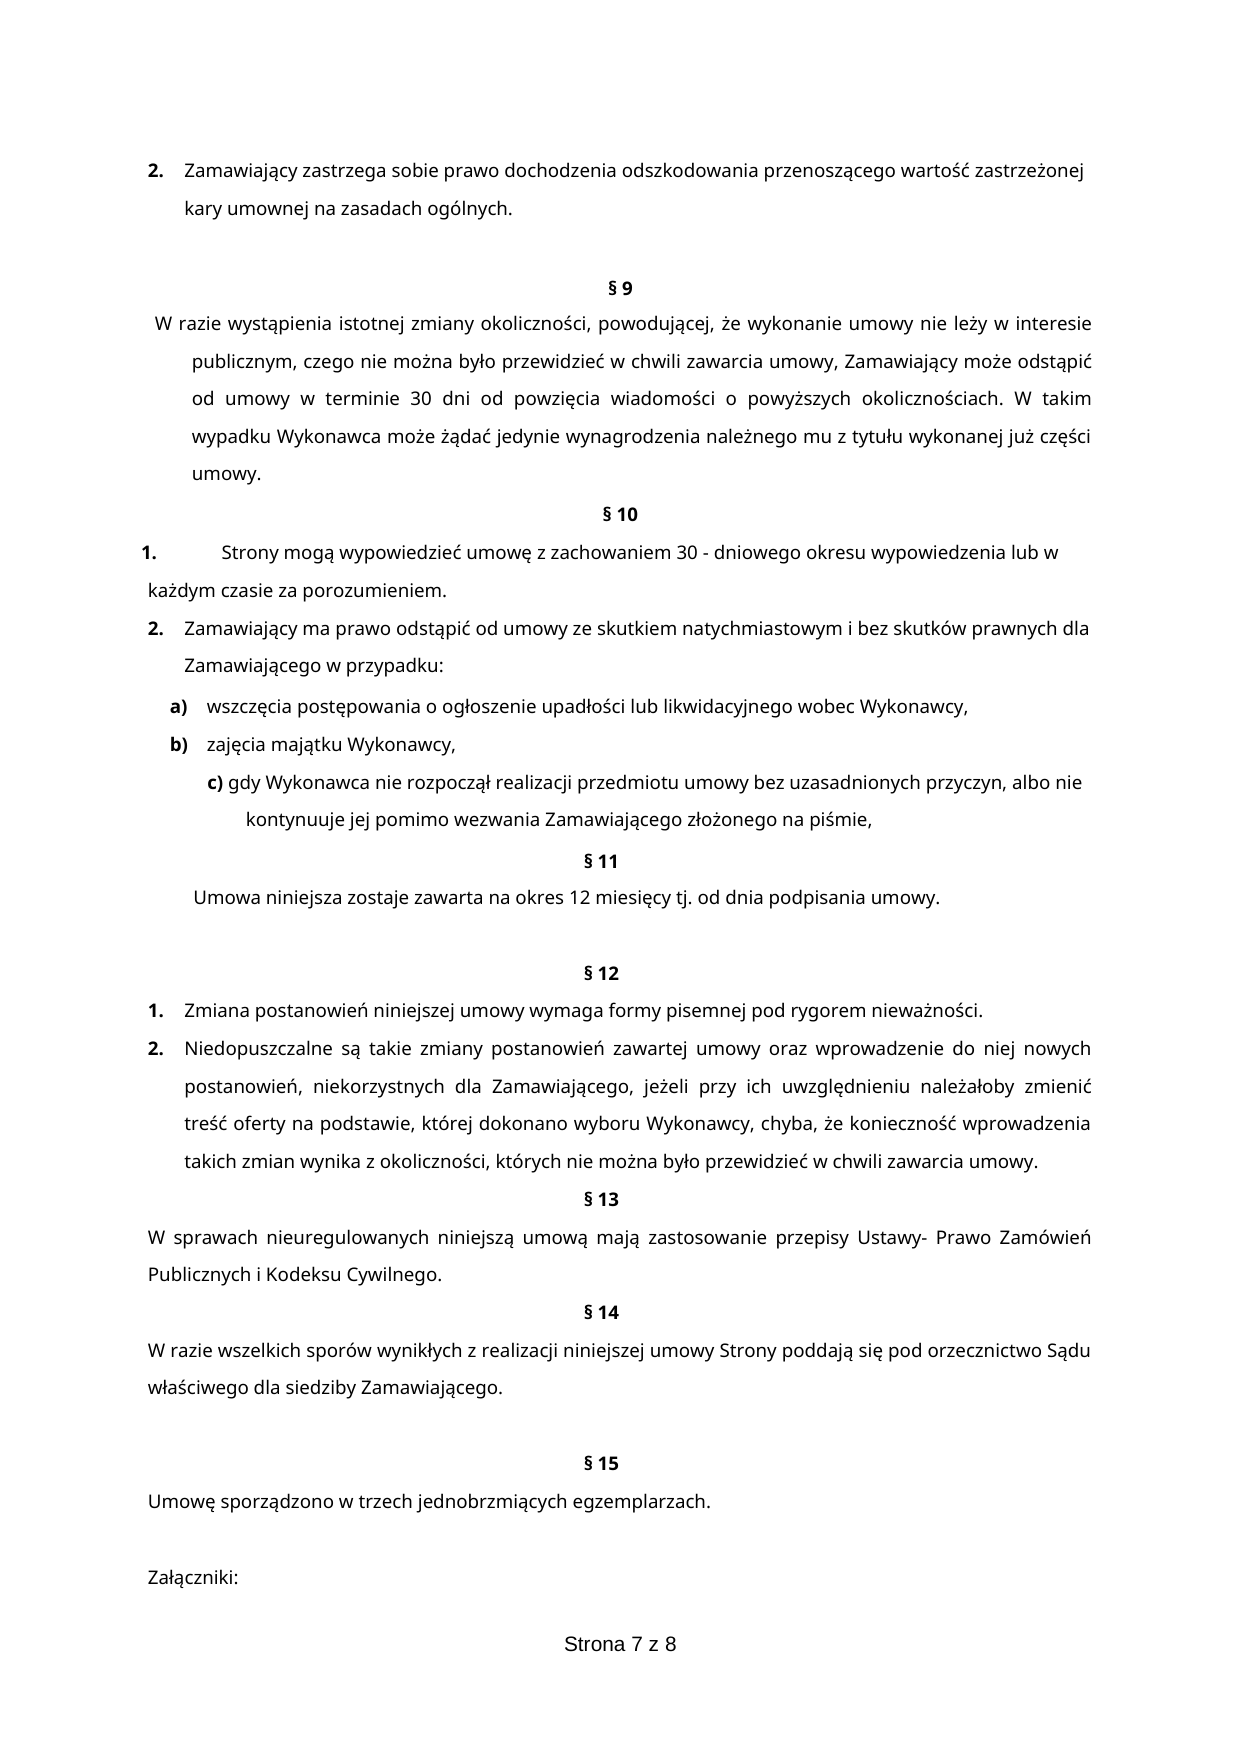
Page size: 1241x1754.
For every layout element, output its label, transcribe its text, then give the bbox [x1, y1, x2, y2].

list Zamawiający zastrzega sobie prawo dochodzenia odszkodowania przenoszącego wartość zastrzeżonej kary umownej na zasadach ogólnych. [148, 148, 1093, 223]
text Umowa niniejsza zostaje zawarta na okres 12 miesięcy tj. od dnia podpisania umowy. [193, 874, 1093, 912]
text § 10 [148, 502, 1093, 527]
text Załączniki: [148, 1554, 1093, 1592]
text § 14 [111, 1289, 1092, 1327]
list zajęcia majątku Wykonawcy, [169, 722, 1093, 759]
text Umowę sporządzono w trzech jednobrzmiących egzemplarzach. [148, 1478, 1093, 1516]
list Zmiana postanowień niniejszej umowy wymaga formy pisemnej pod rygorem nieważności. [148, 988, 1093, 1025]
list Niedopuszczalne są takie zmiany postanowień zawartej umowy oraz wprowadzenie do niej nowych postanowień, niekorzystnych dla Zamawiającego, jeżeli przy ich uwzględnieniu należałoby zmienić treść oferty na podstawie, której dokonano wyboru Wykonawcy, chyba, że konieczność wprowadzenia takich zmian wynika z okoliczności, których nie można było przewidzieć w chwili zawarcia umowy. [148, 1026, 1093, 1176]
list Strony mogą wypowiedzieć umowę z zachowaniem 30 - dniowego okresu wypowiedzenia lub w każdym czasie za porozumieniem. [141, 530, 1093, 605]
text § 12 [111, 950, 1092, 988]
text § 15 [111, 1441, 1092, 1478]
text § 9 [148, 275, 1093, 301]
list Zamawiający ma prawo odstąpić od umowy ze skutkiem natychmiastowym i bez skutków prawnych dla Zamawiającego w przypadku: [148, 605, 1093, 680]
text W sprawach nieuregulowanych niniejszą umową mają zastosowanie przepisy Ustawy- Prawo Zamówień Publicznych i Kodeksu Cywilnego. [148, 1214, 1093, 1289]
text § 13 [111, 1176, 1092, 1214]
text W razie wystąpienia istotnej zmiany okoliczności, powodującej, że wykonanie umowy nie leży w interesie publicznym, czego nie można było przewidzieć w chwili zawarcia umowy, Zamawiający może odstąpić od umowy w terminie 30 dni od powzięcia wiadomości o powyższych okolicznościach. W takim wypadku Wykonawca może żądać jedynie wynagrodzenia należnego mu z tytułu wykonanej już części umowy. [154, 301, 1093, 488]
text c) gdy Wykonawca nie rozpoczął realizacji przedmiotu umowy bez uzasadnionych przyczyn, albo nie kontynuuje jej pomimo wezwania Zamawiającego złożonego na piśmie, [207, 759, 1093, 834]
list wszczęcia postępowania o ogłoszenie upadłości lub likwidacyjnego wobec Wykonawcy, [169, 683, 1093, 721]
text W razie wszelkich sporów wynikłych z realizacji niniejszej umowy Strony poddają się pod orzecznictwo Sądu właściwego dla siedziby Zamawiającego. [148, 1327, 1093, 1402]
text § 11 [111, 848, 1092, 874]
